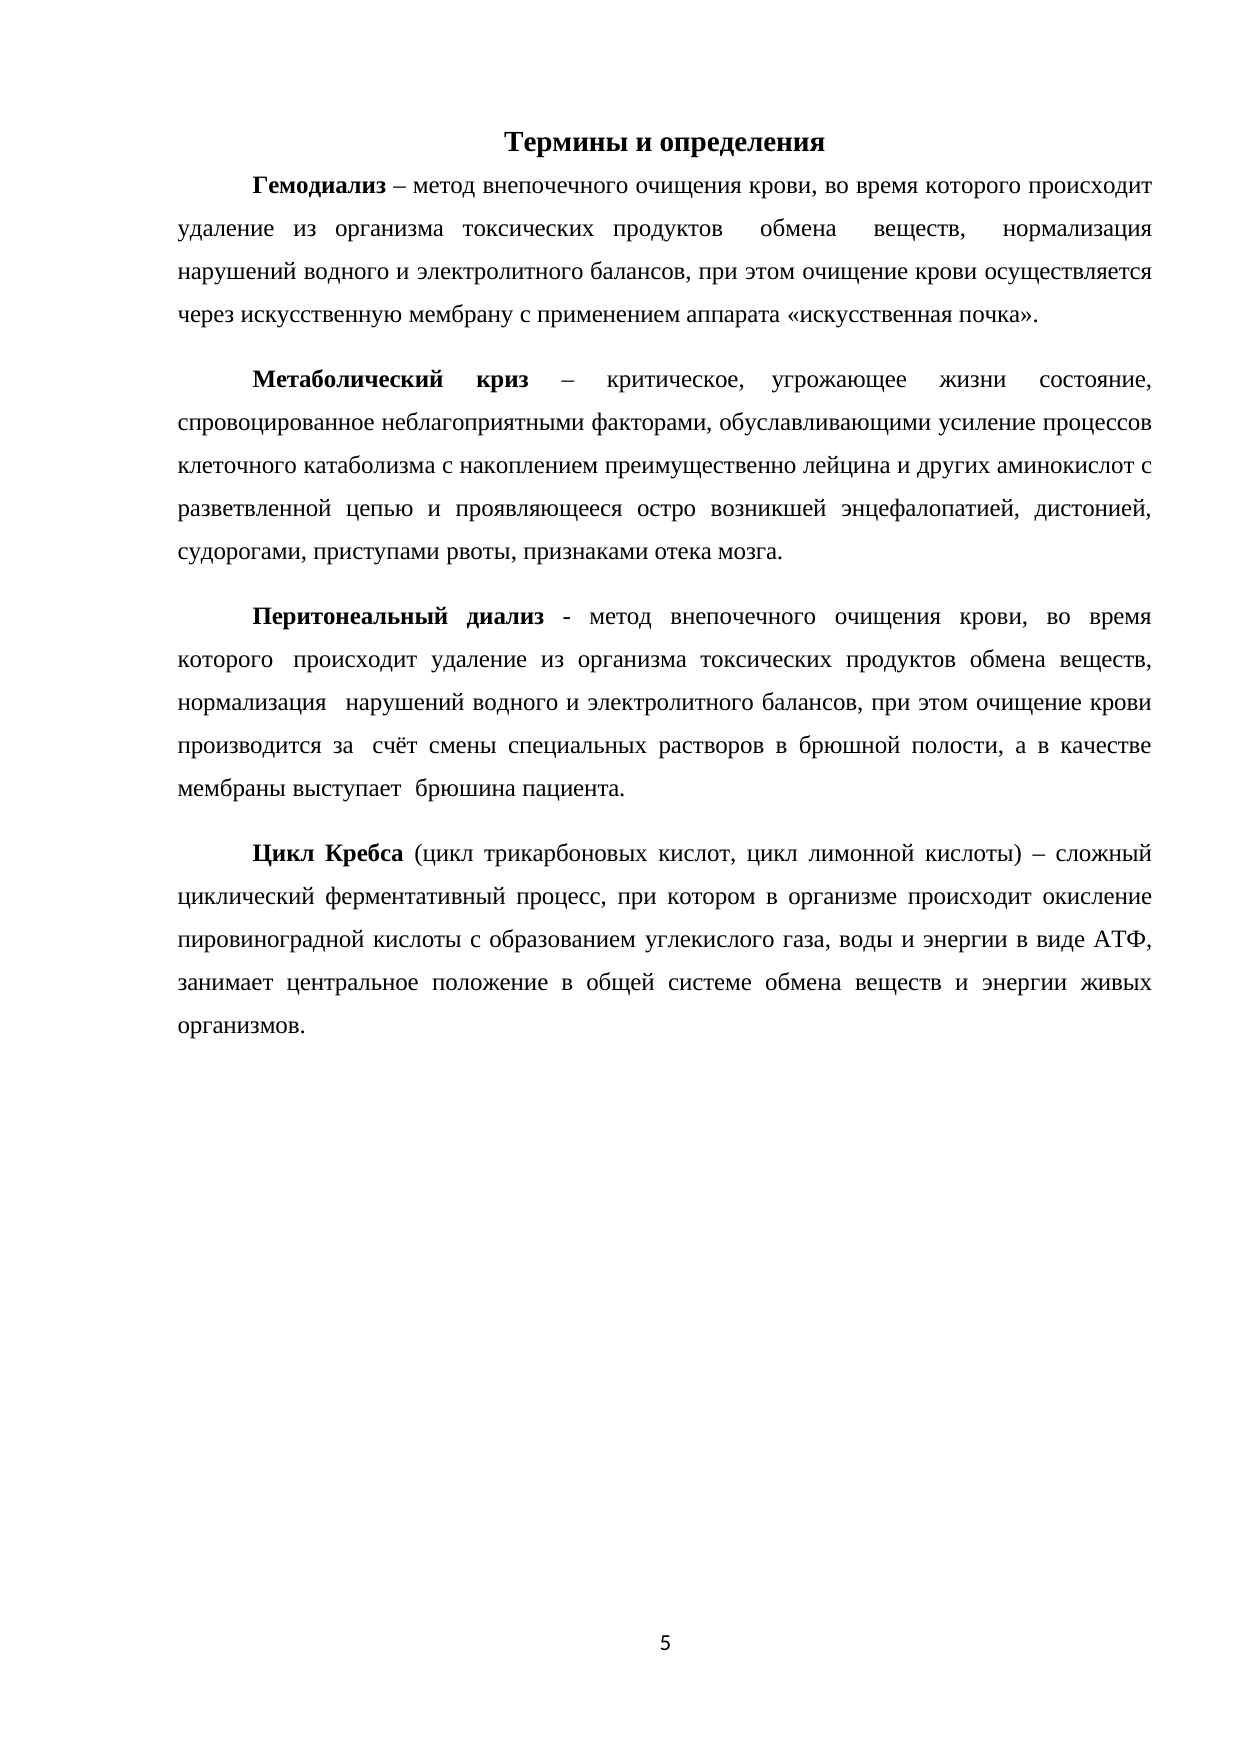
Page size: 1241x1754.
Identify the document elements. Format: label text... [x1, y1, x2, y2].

text Гемодиализ – метод внепочечного очищения крови, во время которого происходит удаление из организма токсических продуктов обмена веществ, нормализация нарушений водного и электролитного балансов, при этом очищение крови осуществляется через искусственную мембрану с применением аппарата «искусственная почка». [177, 170, 1152, 328]
subtitle Термины и определения [208, 124, 1121, 158]
text Цикл Кребса (цикл трикарбоновых кислот, цикл лимонной кислоты) – сложный циклический ферментативный процесс, при котором в организме происходит окисление пировиноградной кислоты с образованием углекислого газа, воды и энергии в виде АТФ, занимает центральное положение в общей системе обмена веществ и энергии живых организмов. [177, 838, 1152, 1039]
text Перитонеальный диализ - метод внепочечного очищения крови, во время которого происходит удаление из организма токсических продуктов обмена веществ, нормализация нарушений водного и электролитного балансов, при этом очищение крови производится за счёт смены специальных растворов в брюшной полости, а в качестве мембраны выступает брюшина пациента. [177, 601, 1152, 802]
text Метаболический криз – критическое, угрожающее жизни состояние, спровоцированное неблагоприятными факторами, обуславливающими усиление процессов клеточного катаболизма с накоплением преимущественно лейцина и других аминокислот с разветвленной цепью и проявляющееся остро возникшей энцефалопатией, дистонией, судорогами, приступами рвоты, признаками отека мозга. [177, 364, 1152, 565]
